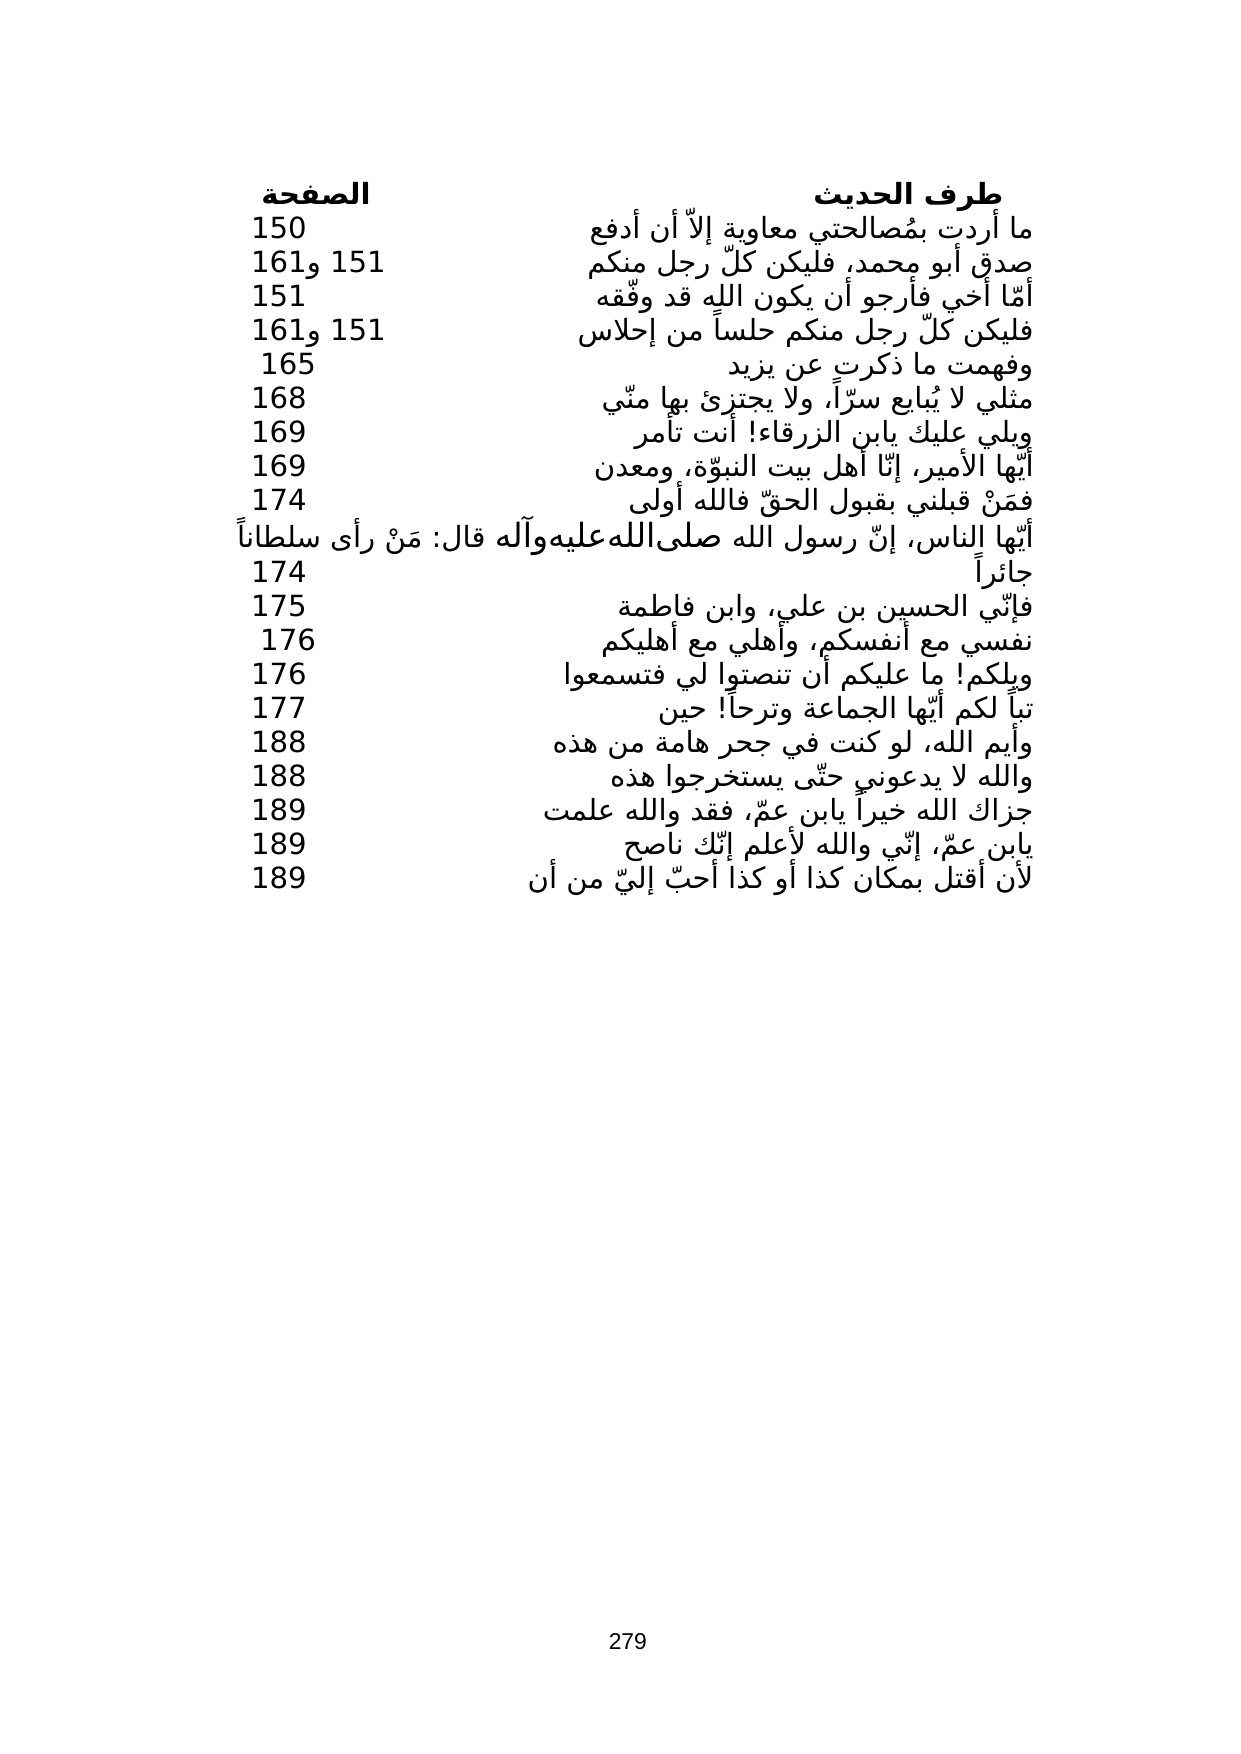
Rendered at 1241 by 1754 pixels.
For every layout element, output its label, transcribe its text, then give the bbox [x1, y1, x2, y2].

text ويلكم! ما عليكم أن تنصتوا لي فتسمعوا 176 [222, 657, 1033, 691]
text فليكن كلّ رجل منكم حلساً من إحلاس 151 و161 [222, 313, 1033, 347]
text أيّها الأمير، إنّا أهل بيت النبوّة، ومعدن 169 [222, 449, 1033, 483]
text صدق أبو محمد، فليكن كلّ رجل منكم 151 و161 [222, 245, 1033, 279]
text يابن عمّ، إنّي والله لأعلم إنّك ناصح 189 [222, 827, 1033, 861]
text وفهمت ما ذكرت عن يزيد 165 [222, 347, 1033, 381]
text ويلي عليك يابن الزرقاء! أنت تأمر 169 [222, 415, 1033, 449]
text مثلي لا يُبايع سرّاً، ولا يجتزئ بها منّي 168 [222, 381, 1033, 415]
text جزاك الله خيراً يابن عمّ، فقد والله علمت 189 [222, 793, 1033, 827]
text وأيم الله، لو كنت في جحر هامة من هذه 188 [222, 725, 1033, 759]
text فإنّي الحسين بن علي، وابن فاطمة 175 [222, 589, 1033, 623]
text لأن أقتل بمكان كذا أو كذا أحبّ إليّ من أن 189 [222, 861, 1033, 895]
text ما أردت بمُصالحتي معاوية إلاّ أن أدفع 150 [222, 211, 1033, 245]
text طرف الحديث الصفحة [222, 177, 1033, 211]
text أيّها الناس، إنّ رسول الله صلى‌الله‌عليه‌وآله قال: مَنْ رأى سلطاناً جائراً 174 [222, 517, 1033, 589]
text نفسي مع أنفسكم، وأهلي مع أهليكم 176 [222, 623, 1033, 657]
text فمَنْ قبلني بقبول الحقّ فالله أولى 174 [222, 483, 1033, 517]
text والله لا يدعوني حتّى يستخرجوا هذه 188 [222, 759, 1033, 793]
text أمّا أخي فأرجو أن يكون الله قد وفّقه 151 [222, 279, 1033, 313]
text تباً لكم أيّها الجماعة وترحاً! حين 177 [222, 691, 1033, 725]
